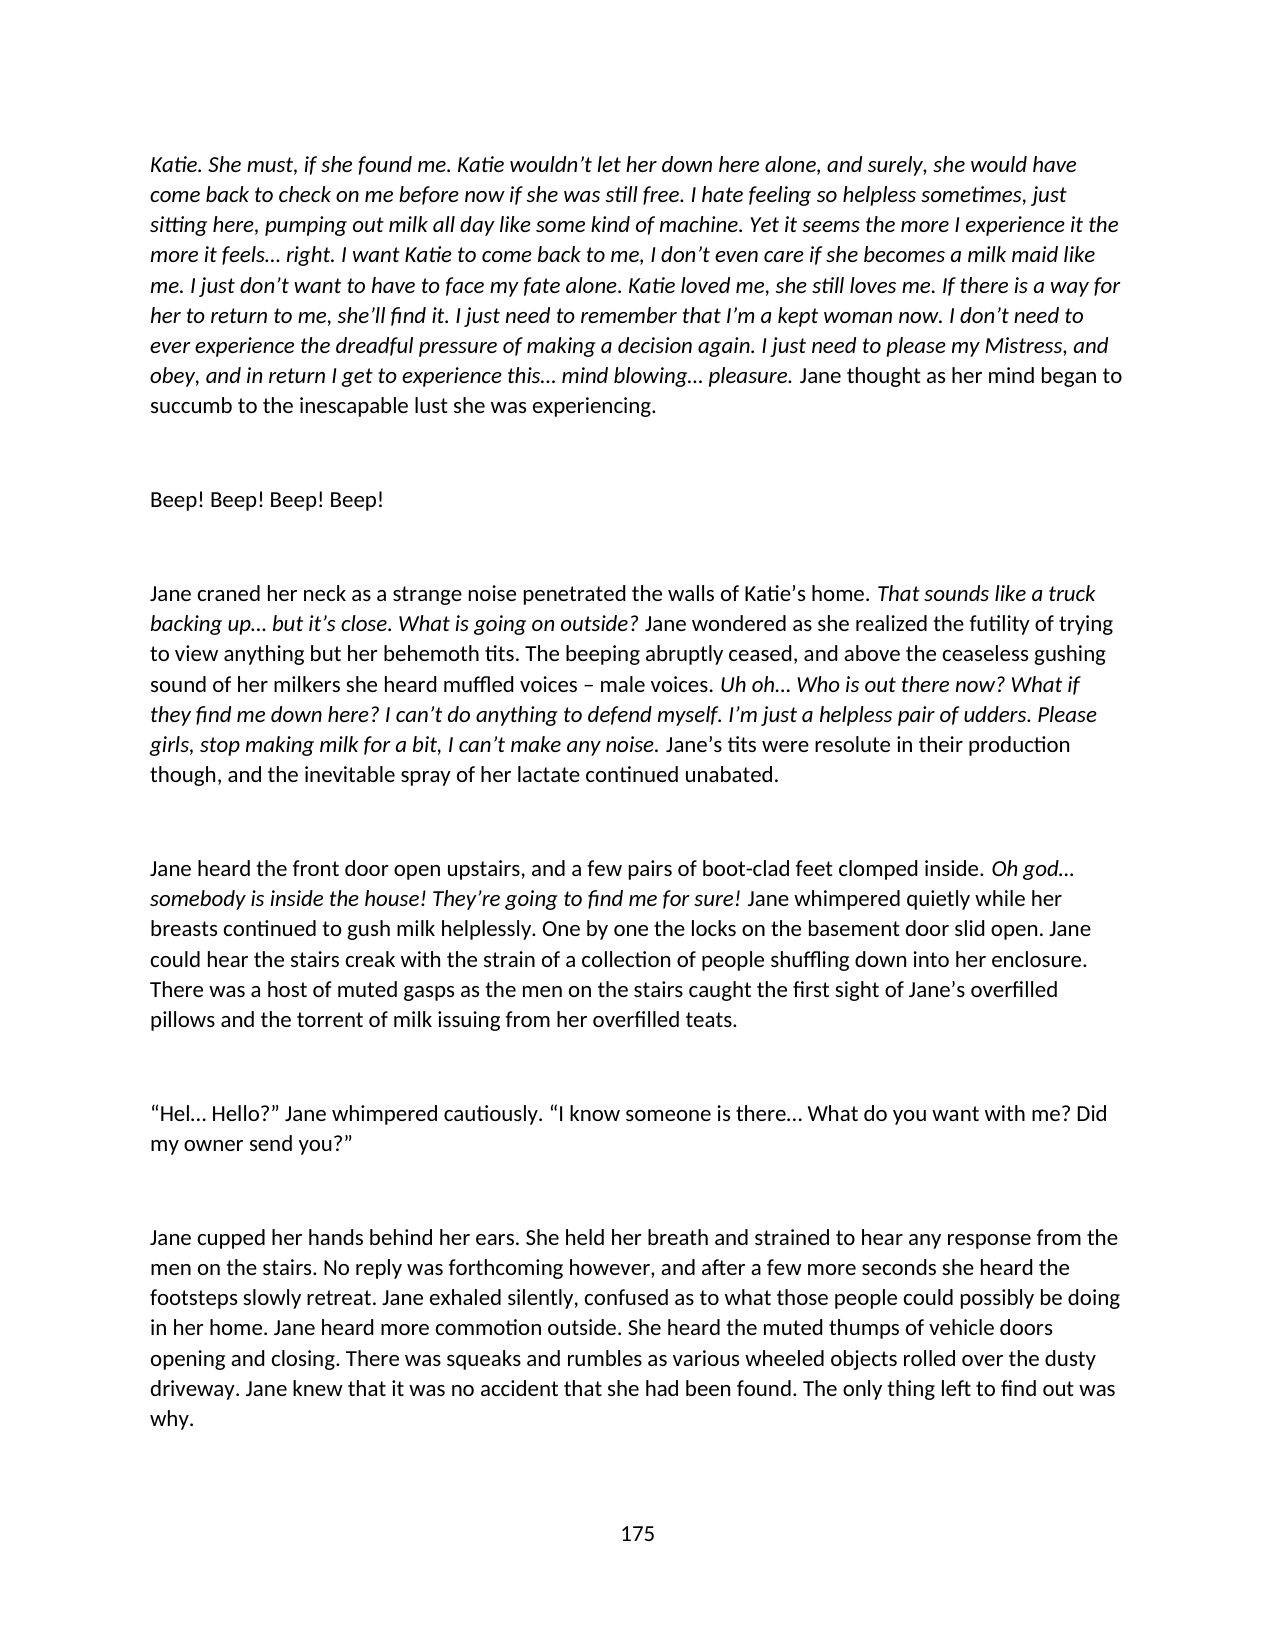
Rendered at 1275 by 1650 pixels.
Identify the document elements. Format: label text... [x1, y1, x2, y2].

text Jane cupped her hands behind her ears. She held her breath and strained to hear any response from the men on the stairs. No reply was forthcoming however, and after a few more seconds she heard the footsteps slowly retreat. Jane exhaled silently, confused as to what those people could possibly be doing in her home. Jane heard more commotion outside. She heard the muted thumps of vehicle doors opening and closing. There was squeaks and rumbles as various wheeled objects rolled over the dusty driveway. Jane knew that it was no accident that she had been found. The only thing left to find out was why. [150, 1223, 1125, 1432]
text Jane craned her neck as a strange noise penetrated the walls of Katie’s home. That sounds like a truck backing up… but it’s close. What is going on outside? Jane wondered as she realized the futility of trying to view anything but her behemoth tits. The beeping abruptly ceased, and above the ceaseless gushing sound of her milkers she heard muffled voices – male voices. Uh oh… Who is out there now? What if they find me down here? I can’t do anything to defend myself. I’m just a helpless pair of udders. Please girls, stop making milk for a bit, I can’t make any noise. Jane’s tits were resolute in their production though, and the inevitable spray of her lactate continued unabated. [150, 579, 1125, 788]
text “Hel… Hello?” Jane whimpered cautiously. “I know someone is there… What do you want with me? Did my owner send you?” [150, 1099, 1125, 1157]
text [150, 150, 1125, 420]
text Jane heard the front door open upstairs, and a few pairs of boot-clad feet clomped inside. Oh god… somebody is inside the house! They’re going to find me for sure! Jane whimpered quietly while her breasts continued to gush milk helplessly. One by one the locks on the basement door slid open. Jane could hear the stairs creak with the strain of a collection of people shuffling down into her enclosure. There was a host of muted gasps as the men on the stairs caught the first sight of Jane’s overfilled pillows and the torrent of milk issuing from her overfilled teats. [150, 854, 1125, 1033]
text Beep! Beep! Beep! Beep! [150, 485, 1125, 513]
